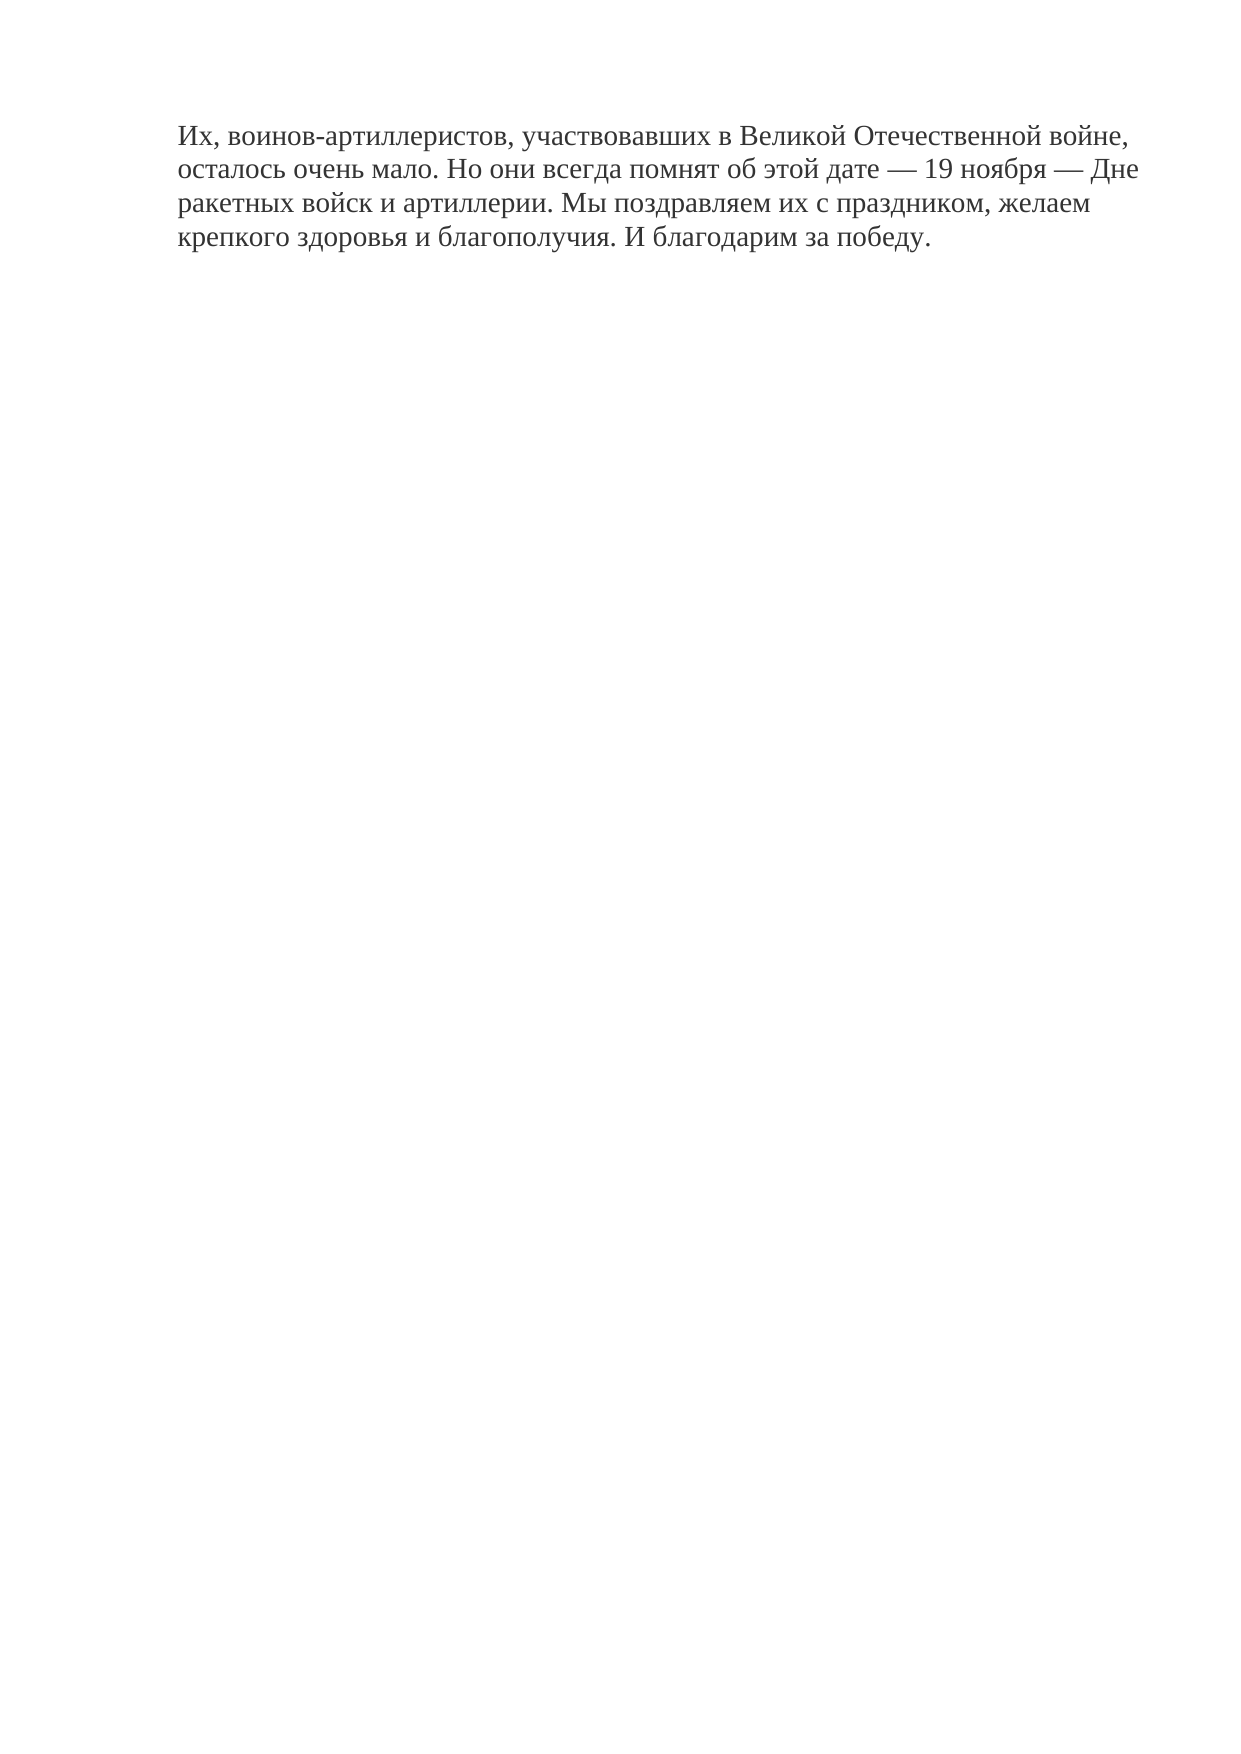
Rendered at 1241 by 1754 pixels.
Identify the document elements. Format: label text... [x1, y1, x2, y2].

text Их, воинов-артиллеристов, участвовавших в Великой Отечественной войне, осталось очень мало. Но они всегда помнят об этой дате — 19 ноября — Дне ракетных войск и артиллерии. Мы поздравляем их с праздником, желаем крепкого здоровья и благополучия. И благодарим за победу. [177, 118, 1152, 252]
